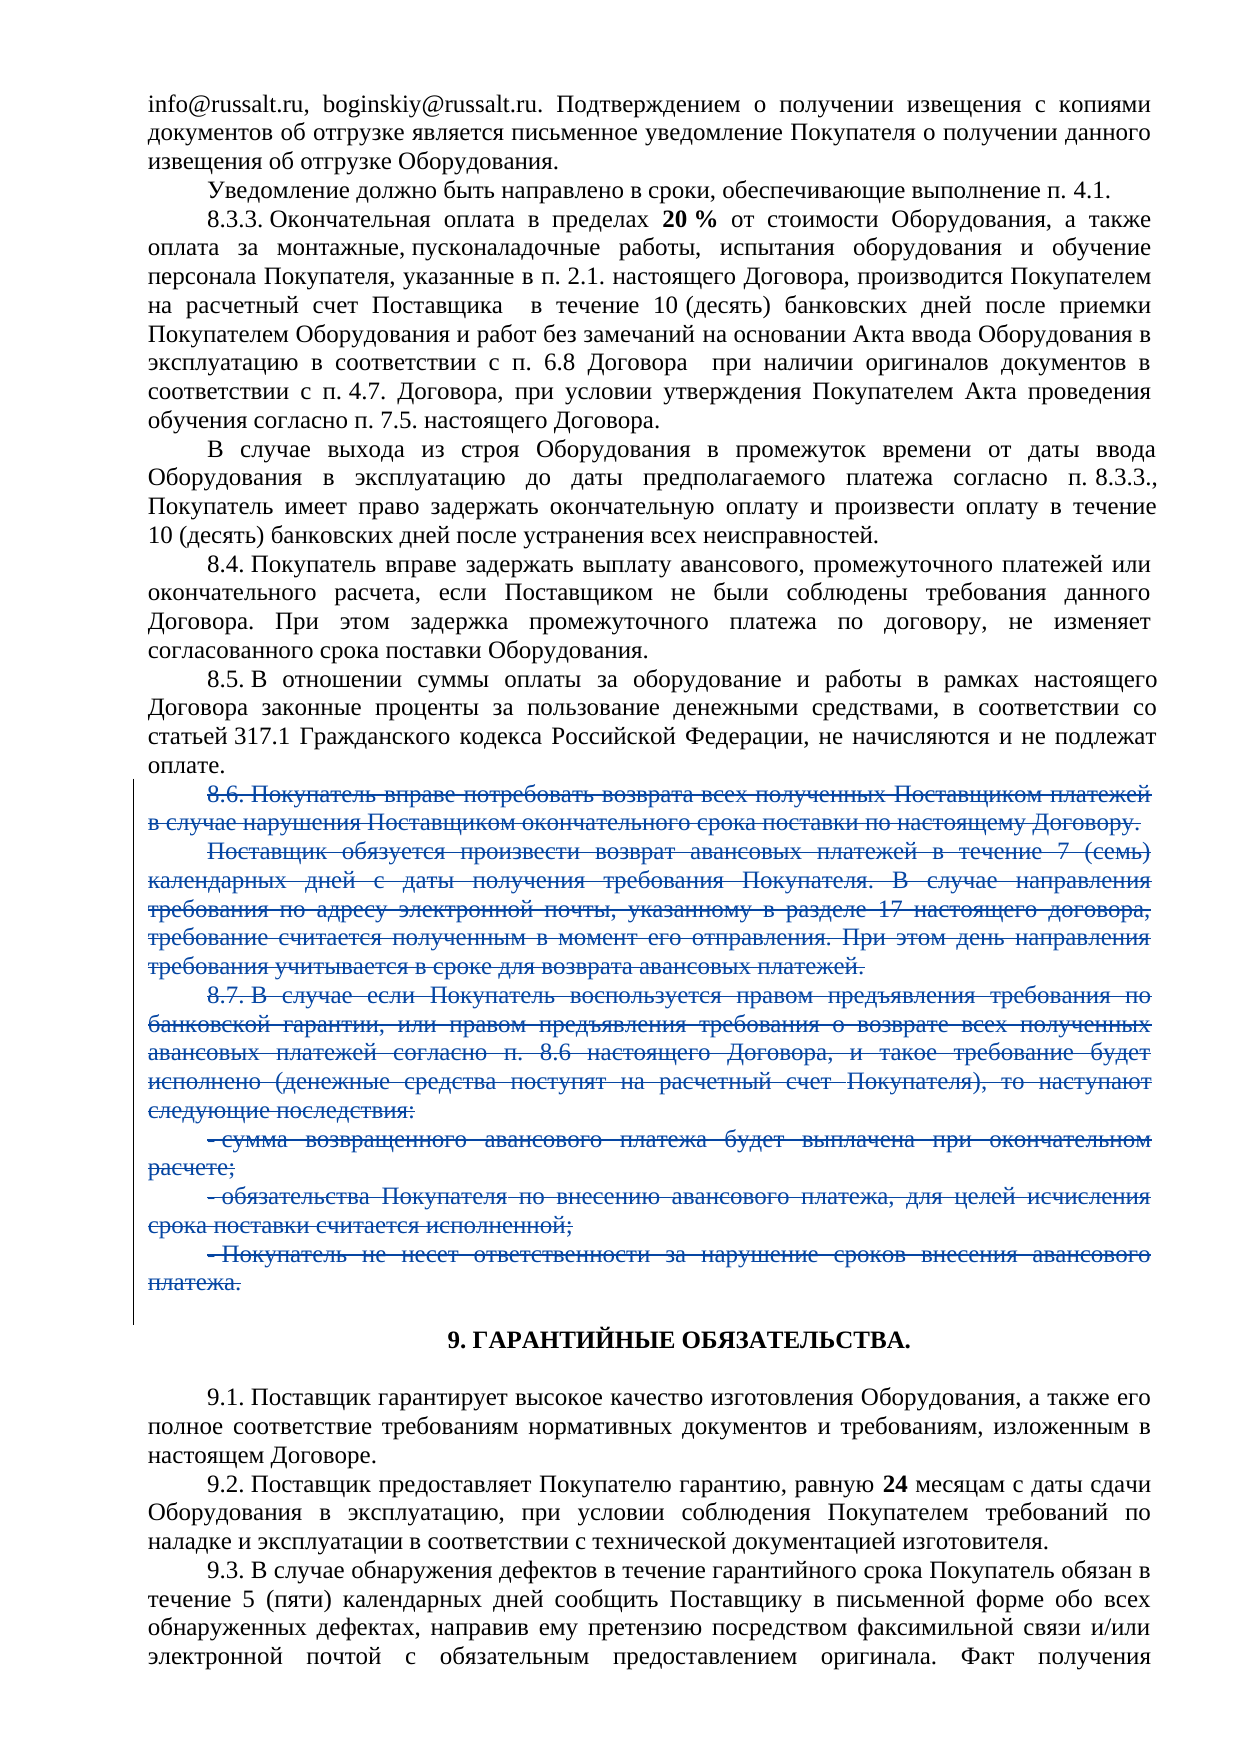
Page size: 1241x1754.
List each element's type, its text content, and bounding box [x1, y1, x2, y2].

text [148, 1555, 1152, 1670]
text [148, 89, 1152, 175]
text Уведомление должно быть направлено в сроки, обеспечивающие выполнение п. 4.1. [148, 175, 1158, 204]
list 8.3.3. Окончательная оплата в пределах 20 % от стоимости Оборудования, а также оплата за монтажные, пусконаладочные работы, испытания оборудования и обучение персонала Покупателя, указанные в п. 2.1. настоящего Договора, производится Покупателем на расчетный счет Поставщика в течение 10 (десять) банковских дней после приемки Покупателем Оборудования и работ без замечаний на основании Акта ввода Оборудования в эксплуатацию в соответствии с п. 6.8 Договора при наличии оригиналов документов в соответствии с п. 4.7. Договора, при условии утверждения Покупателем Акта проведения обучения согласно п. 7.5. настоящего Договора. [148, 204, 1152, 434]
text В случае выхода из строя Оборудования в промежуток времени от даты ввода Оборудования в эксплуатацию до даты предполагаемого платежа согласно п. 8.3.3., Покупатель имеет право задержать окончательную оплату и произвести оплату в течение 10 (десять) банковских дней после устранения всех неисправностей. [148, 434, 1158, 549]
text 8.4. Покупатель вправе задержать выплату авансового, промежуточного платежей или окончательного расчета, если Поставщиком не были соблюдены требования данного Договора. При этом задержка промежуточного платежа по договору, не изменяет согласованного срока поставки Оборудования. [148, 549, 1152, 664]
text 9. ГАРАНТИЙНЫЕ ОБЯЗАТЕЛЬСТВА. [148, 1325, 1152, 1354]
subtitle 9.1. Поставщик гарантирует высокое качество изготовления Оборудования, а также его полное соответствие требованиям нормативных документов и требованиям, изложенным в настоящем Договоре. [148, 1382, 1152, 1469]
text 8.5. В отношении суммы оплаты за оборудование и работы в рамках настоящего Договора законные проценты за пользование денежными средствами, в соответствии со статьей 317.1 Гражданского кодекса Российской Федерации, не начисляются и не подлежат оплате. [148, 664, 1158, 779]
text 9.2. Поставщик предоставляет Покупателю гарантию, равную 24 месяцам с даты сдачи Оборудования в эксплуатацию, при условии соблюдения Покупателем требований по наладке и эксплуатации в соответствии с технической документацией изготовителя. [148, 1469, 1152, 1555]
